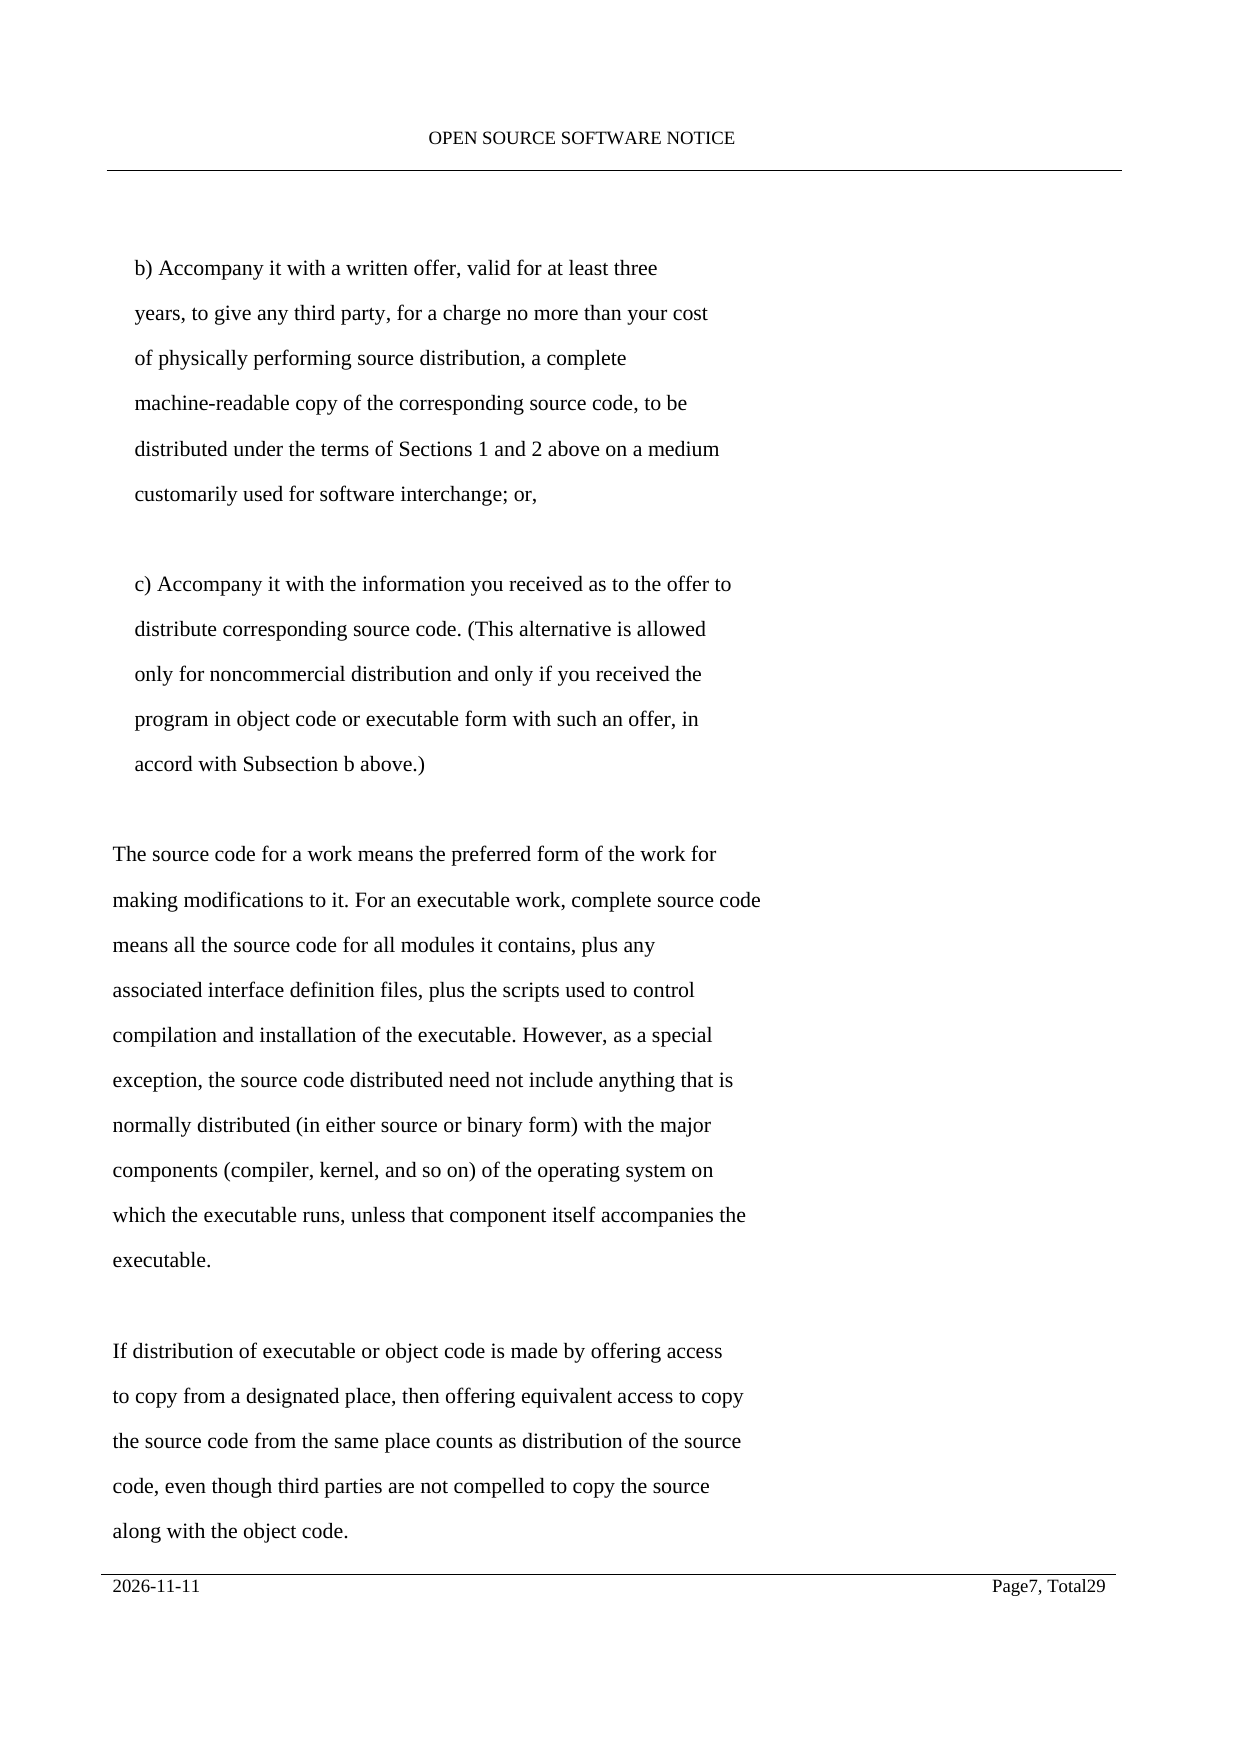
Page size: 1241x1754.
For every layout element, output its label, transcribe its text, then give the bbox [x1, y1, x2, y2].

text exception, the source code distributed need not include anything that is [112, 1063, 1128, 1096]
text c) Accompany it with the information you received as to the offer to [112, 567, 1128, 600]
text normally distributed (in either source or binary form) with the major [112, 1108, 1128, 1141]
text code, even though third parties are not compelled to copy the source [112, 1469, 1128, 1502]
text making modifications to it. For an executable work, complete source code [112, 883, 1128, 915]
text components (compiler, kernel, and so on) of the operating system on [112, 1153, 1128, 1186]
text program in object code or executable form with such an offer, in [112, 702, 1128, 735]
text years, to give any third party, for a charge no more than your cost [112, 297, 1128, 329]
text distributed under the terms of Sections 1 and 2 above on a medium [112, 432, 1128, 464]
text compilation and installation of the executable. However, as a special [112, 1018, 1128, 1051]
text accord with Subsection b above.) [112, 748, 1128, 780]
text b) Accompany it with a written offer, valid for at least three [112, 251, 1128, 284]
text which the executable runs, unless that component itself accompanies the [112, 1199, 1128, 1231]
text only for noncommercial distribution and only if you received the [112, 657, 1128, 690]
text If distribution of executable or object code is made by offering access [112, 1334, 1128, 1366]
text the source code from the same place counts as distribution of the source [112, 1424, 1128, 1457]
text associated interface definition files, plus the scripts used to control [112, 973, 1128, 1006]
text machine-readable copy of the corresponding source code, to be [112, 387, 1128, 419]
text distribute corresponding source code. (This alternative is allowed [112, 612, 1128, 645]
text to copy from a designated place, then offering equivalent access to copy [112, 1379, 1128, 1412]
text customarily used for software interchange; or, [112, 477, 1128, 509]
text executable. [112, 1244, 1128, 1276]
text of physically performing source distribution, a complete [112, 342, 1128, 374]
text means all the source code for all modules it contains, plus any [112, 928, 1128, 961]
text The source code for a work means the preferred form of the work for [112, 838, 1128, 870]
text along with the object code. [112, 1514, 1128, 1547]
